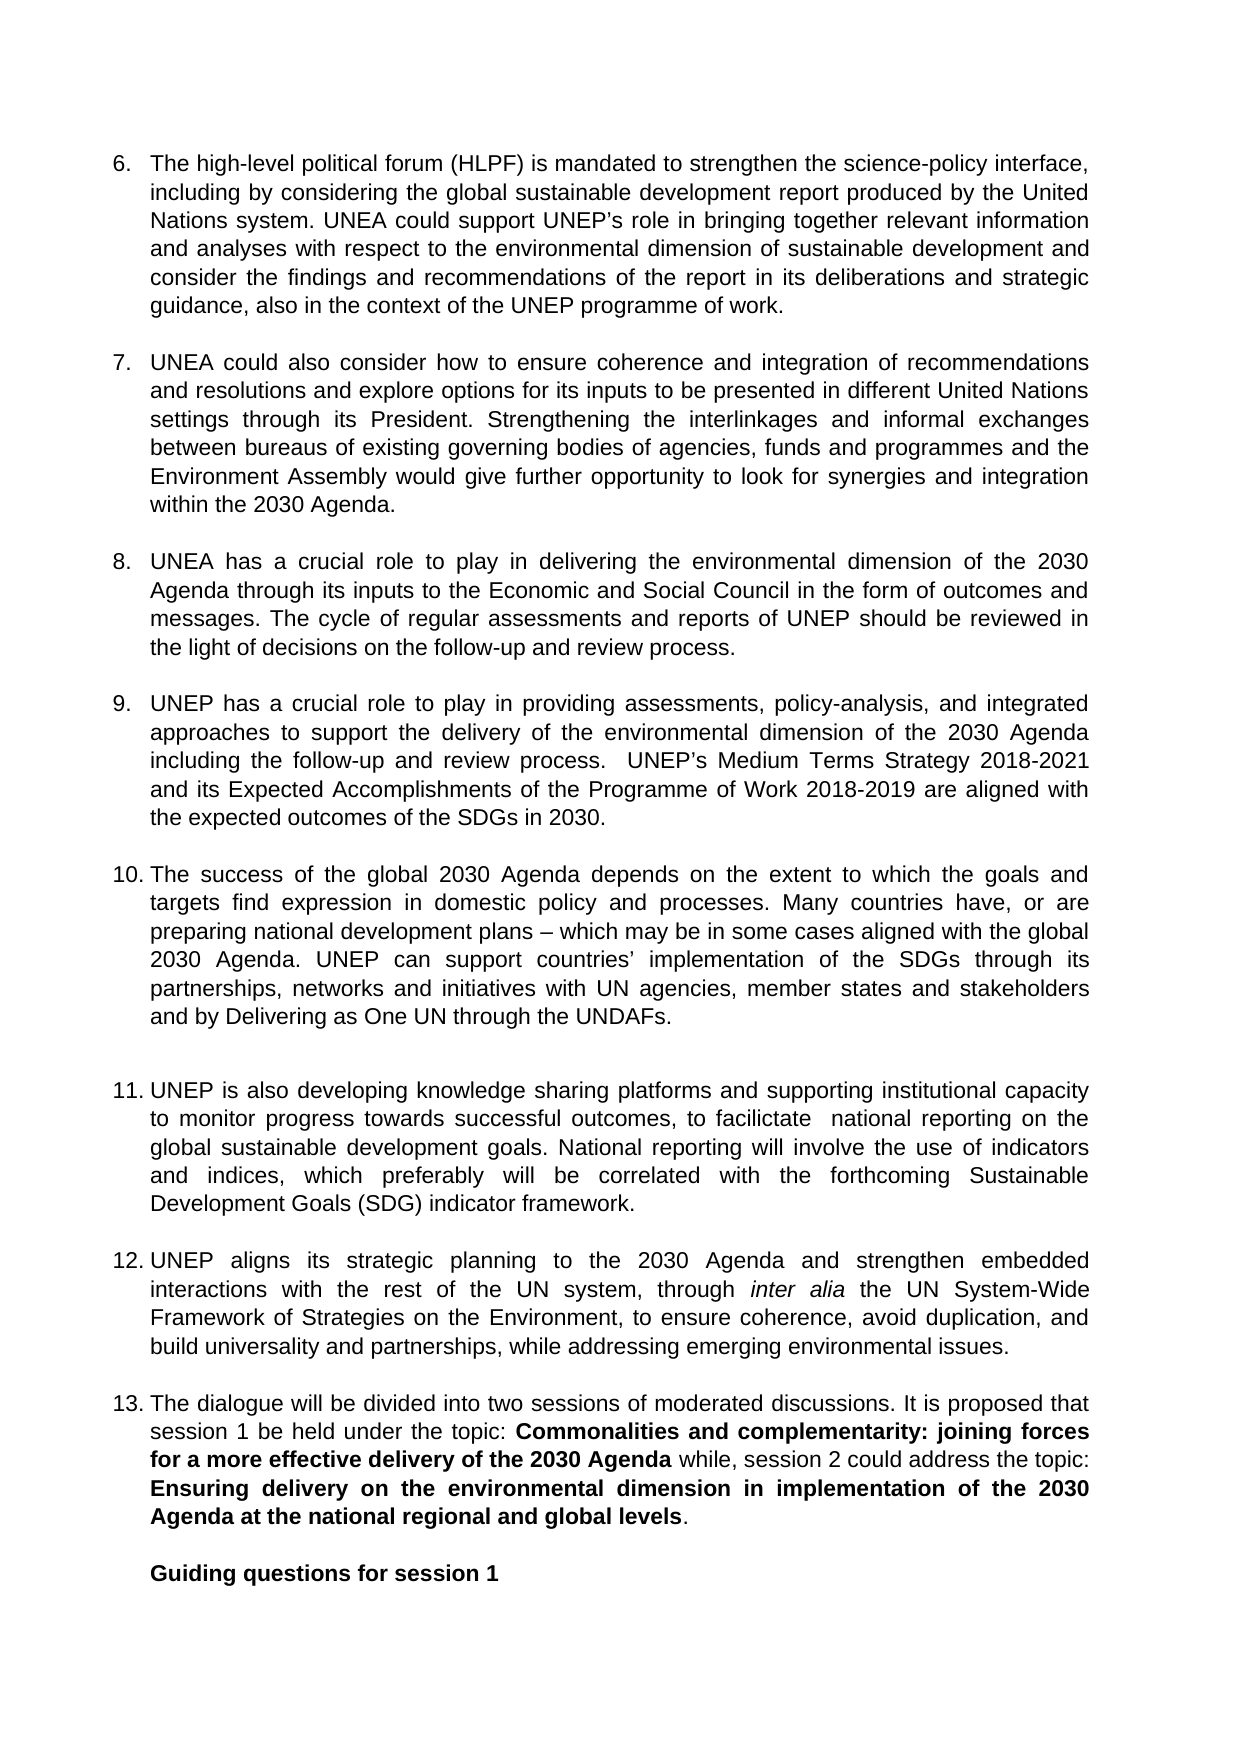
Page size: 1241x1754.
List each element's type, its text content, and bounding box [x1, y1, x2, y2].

list The high-level political forum (HLPF) is mandated to strengthen the science-policy interface, including by considering the global sustainable development report produced by the United Nations system. UNEA could support UNEP’s role in bringing together relevant information and analyses with respect to the environmental dimension of sustainable development and consider the findings and recommendations of the report in its deliberations and strategic guidance, also in the context of the UNEP programme of work. [112, 150, 1090, 318]
list UNEA has a crucial role to play in delivering the environmental dimension of the 2030 Agenda through its inputs to the Economic and Social Council in the form of outcomes and messages. The cycle of regular assessments and reports of UNEP should be reviewed in the light of decisions on the follow-up and review process. [112, 548, 1090, 660]
list UNEP aligns its strategic planning to the 2030 Agenda and strengthen embedded interactions with the rest of the UN system, through inter alia the UN System-Wide Framework of Strategies on the Environment, to ensure coherence, avoid duplication, and build universality and partnerships, while addressing emerging environmental issues. [112, 1247, 1090, 1359]
list The dialogue will be divided into two sessions of moderated discussions. It is proposed that session 1 be held under the topic: Commonalities and complementarity: joining forces for a more effective delivery of the 2030 Agenda while, session 2 could address the topic: Ensuring delivery on the environmental dimension in implementation of the 2030 Agenda at the national regional and global levels. [112, 1389, 1090, 1529]
text Guiding questions for session 1 [150, 1560, 1090, 1586]
list UNEP has a crucial role to play in providing assessments, policy-analysis, and integrated approaches to support the delivery of the environmental dimension of the 2030 Agenda including the follow-up and review process. UNEP’s Medium Terms Strategy 2018-2021 and its Expected Accomplishments of the Programme of Work 2018-2019 are aligned with the expected outcomes of the SDGs in 2030. [112, 690, 1090, 830]
list UNEP is also developing knowledge sharing platforms and supporting institutional capacity to monitor progress towards successful outcomes, to facilictate national reporting on the global sustainable development goals. National reporting will involve the use of indicators and indices, which preferably will be correlated with the forthcoming Sustainable Development Goals (SDG) indicator framework. [112, 1077, 1090, 1217]
list UNEA could also consider how to ensure coherence and integration of recommendations and resolutions and explore options for its inputs to be presented in different United Nations settings through its President. Strengthening the interlinkages and informal exchanges between bureaus of existing governing bodies of agencies, funds and programmes and the Environment Assembly would give further opportunity to look for synergies and integration within the 2030 Agenda. [112, 349, 1090, 518]
list The success of the global 2030 Agenda depends on the extent to which the goals and targets find expression in domestic policy and processes. Many countries have, or are preparing national development plans – which may be in some cases aligned with the global 2030 Agenda. UNEP can support countries’ implementation of the SDGs through its partnerships, networks and initiatives with UN agencies, member states and stakeholders and by Delivering as One UN through the UNDAFs. [112, 861, 1090, 1029]
